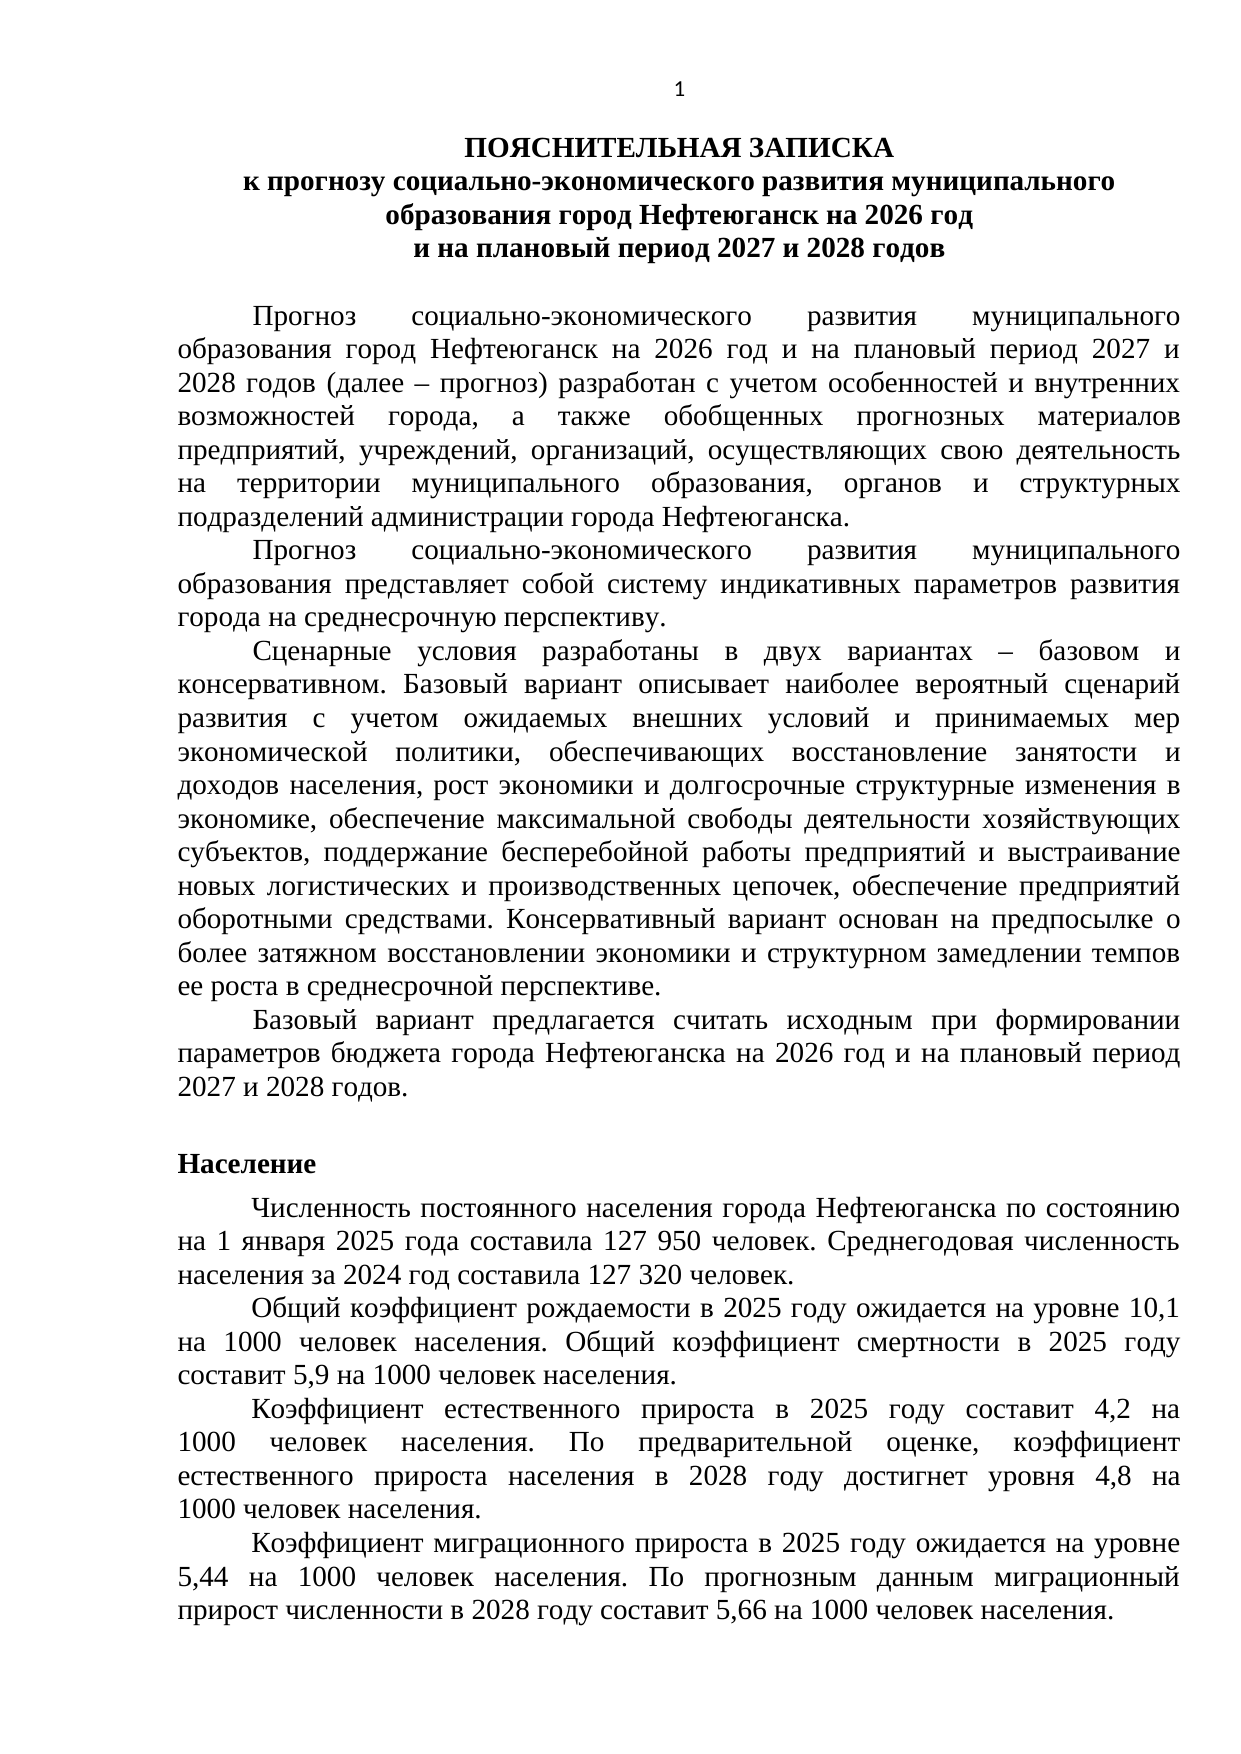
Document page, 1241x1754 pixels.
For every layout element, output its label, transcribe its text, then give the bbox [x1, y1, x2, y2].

text Население [177, 1146, 1181, 1180]
text Общий коэффициент рождаемости в 2025 году ожидается на уровне 10,1 на 1000 человек населения. Общий коэффициент смертности в 2025 году составит 5,9 на 1000 человек населения. [177, 1290, 1181, 1391]
text Коэффициент миграционного прироста в 2025 году ожидается на уровне 5,44 на 1000 человек населения. По прогнозным данным миграционный прирост численности в 2028 году составит 5,66 на 1000 человек населения. [177, 1525, 1181, 1626]
text Прогноз социально-экономического развития муниципального образования представляет собой систему индикативных параметров развития города на среднесрочную перспективу. [177, 532, 1181, 633]
text к прогнозу социально-экономического развития муниципального образования город Нефтеюганск на 2026 год [177, 163, 1181, 231]
text Сценарные условия разработаны в двух вариантах – базовом и консервативном. Базовый вариант описывает наиболее вероятный сценарий развития с учетом ожидаемых внешних условий и принимаемых мер экономической политики, обеспечивающих восстановление занятости и доходов населения, рост экономики и долгосрочные структурные изменения в экономике, обеспечение максимальной свободы деятельности хозяйствующих субъектов, поддержание бесперебойной работы предприятий и выстраивание новых логистических и производственных цепочек, обеспечение предприятий оборотными средствами. Консервативный вариант основан на предпосылке о более затяжном восстановлении экономики и структурном замедлении темпов ее роста в среднесрочной перспективе. [177, 633, 1181, 1002]
text Базовый вариант предлагается считать исходным при формировании параметров бюджета города Нефтеюганска на 2026 год и на плановый период 2027 и 2028 годов. [177, 1002, 1181, 1103]
text ПОЯСНИТЕЛЬНАЯ ЗАПИСКА [177, 130, 1181, 163]
text Численность постоянного населения города Нефтеюганска по состоянию на 1 января 2025 года составила 127 950 человек. Среднегодовая численность населения за 2024 год составила 127 320 человек. [177, 1190, 1181, 1290]
text и на плановый период 2027 и 2028 годов [177, 231, 1181, 264]
text Коэффициент естественного прироста в 2025 году составит 4,2 на 1000 человек населения. По предварительной оценке, коэффициент естественного прироста населения в 2028 году достигнет уровня 4,8 на 1000 человек населения. [177, 1391, 1181, 1525]
text Прогноз социально-экономического развития муниципального образования город Нефтеюганск на 2026 год и на плановый период 2027 и 2028 годов (далее – прогноз) разработан с учетом особенностей и внутренних возможностей города, а также обобщенных прогнозных материалов предприятий, учреждений, организаций, осуществляющих свою деятельность на территории муниципального образования, органов и структурных подразделений администрации города Нефтеюганска. [177, 298, 1181, 532]
